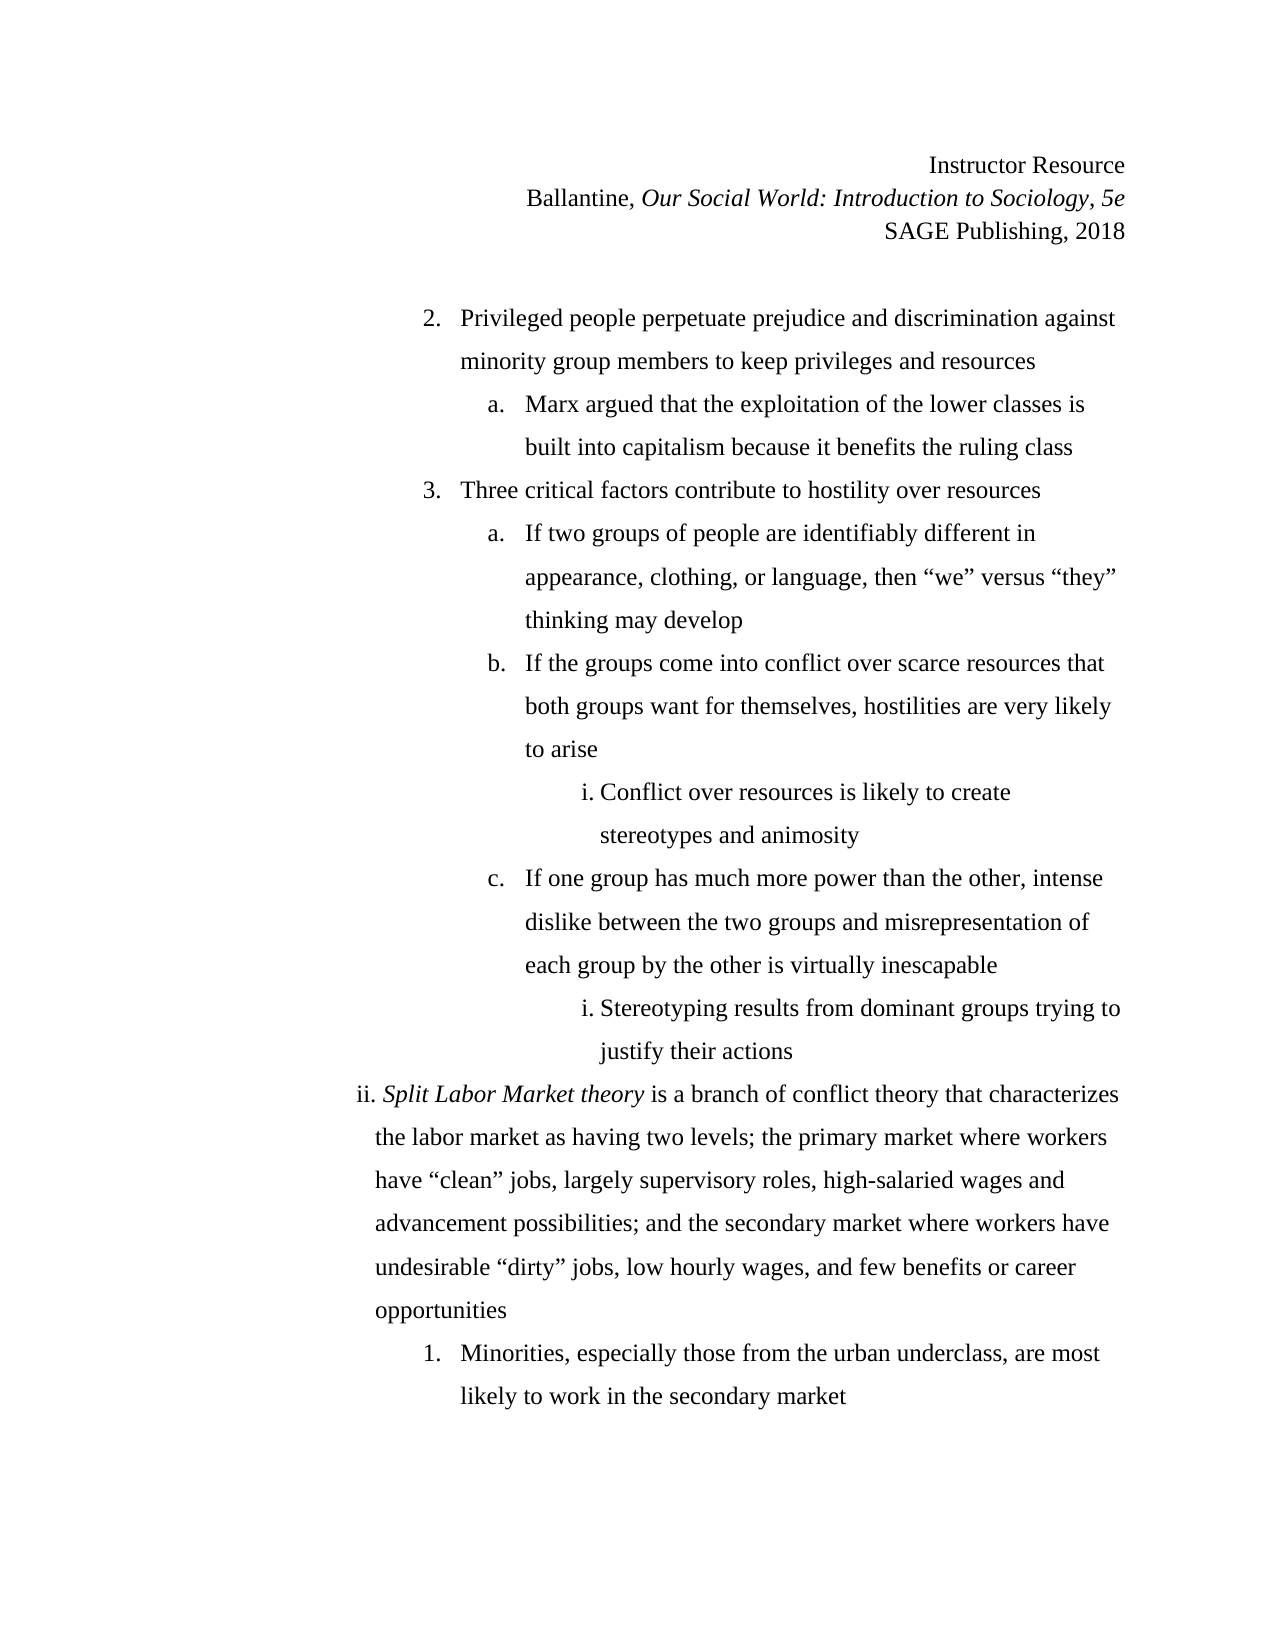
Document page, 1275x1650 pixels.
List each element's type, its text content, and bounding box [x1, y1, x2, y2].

text i. Stereotyping results from dominant groups trying to justify their actions [581, 993, 1125, 1065]
text a. Marx argued that the exploitation of the lower classes is built into capitalism because it benefits the ruling class [487, 389, 1125, 461]
text 2. Privileged people perpetuate prejudice and discrimination against minority group members to keep privileges and resources [423, 303, 1125, 375]
text i. Conflict over resources is likely to create stereotypes and animosity [581, 777, 1125, 849]
text c. If one group has much more power than the other, intense dislike between the two groups and misrepresentation of each group by the other is virtually inescapable [487, 863, 1125, 978]
text 3. Three critical factors contribute to hostility over resources [423, 475, 1125, 504]
text b. If the groups come into conflict over scarce resources that both groups want for themselves, hostilities are very likely to arise [487, 648, 1125, 763]
text 1. Minorities, especially those from the urban underclass, are most likely to work in the secondary market [423, 1338, 1125, 1410]
text ii. Split Labor Market theory is a branch of conflict theory that characterizes the labor market as having two levels; the primary market where workers have “clean” jobs, largely supervisory roles, high-salaried wages and advancement possibilities; and the secondary market where workers have undesirable “dirty” jobs, low hourly wages, and few benefits or career opportunities [356, 1079, 1125, 1323]
text a. If two groups of people are identifiably different in appearance, clothing, or language, then “we” versus “they” thinking may develop [487, 518, 1125, 633]
